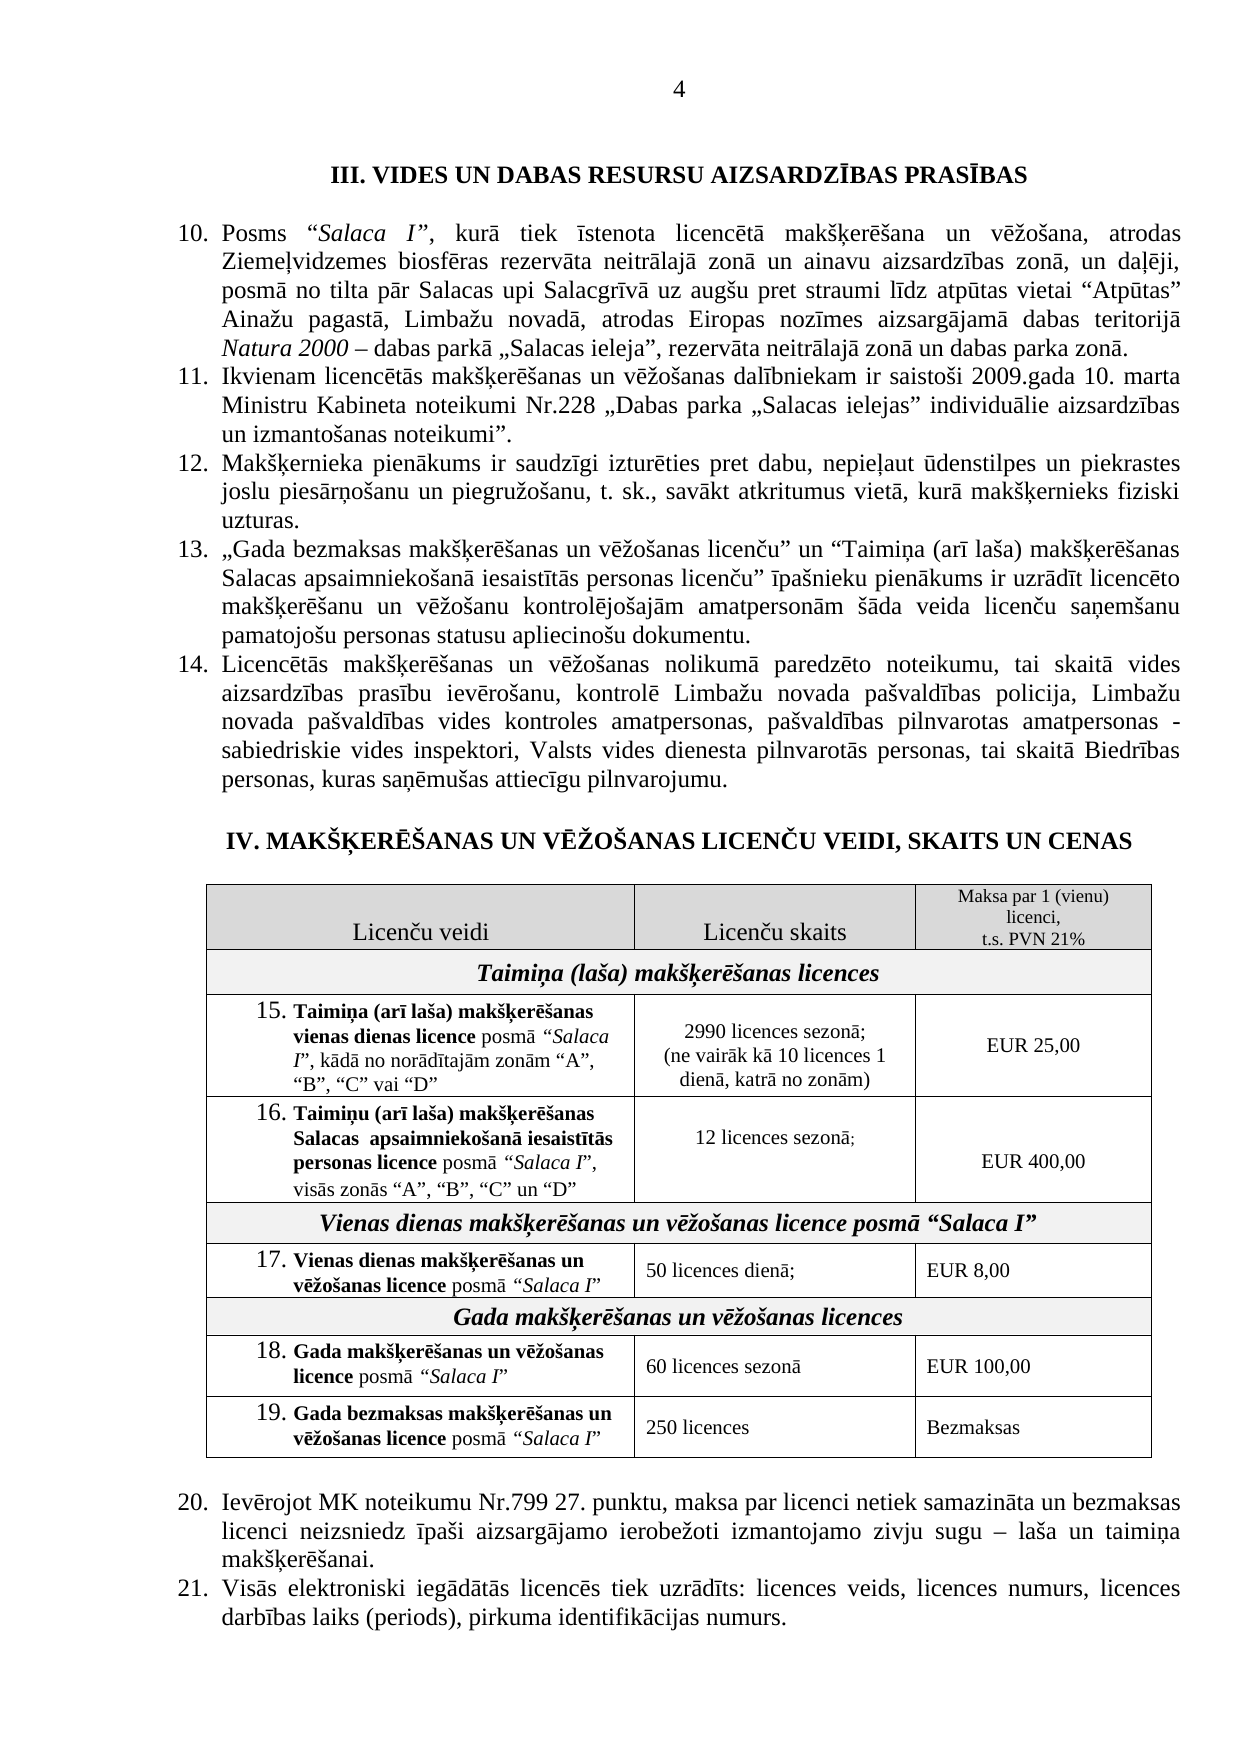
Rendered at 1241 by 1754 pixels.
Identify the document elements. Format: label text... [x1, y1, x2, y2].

table_cell Taimiņu (arī laša) makšķerēšanas Salacas apsaimniekošanā iesaistītās personas licence posmā “Salaca I”, visās zonās “A”, “B”, “C” un “D” [207, 1097, 634, 1202]
table_cell 2990 licences sezonā; (ne vairāk kā 10 licences 1 dienā, katrā no zonām) [635, 995, 915, 1096]
list Makšķernieka pienākums ir saudzīgi izturēties pret dabu, nepieļaut ūdenstilpes un piekrastes joslu piesārņošanu un piegružošanu, t. sk., savākt atkritumus vietā, kurā makšķernieks fiziski uzturas. [177, 448, 1181, 534]
table_cell 60 licences sezonā [635, 1336, 915, 1396]
table_header Licenču veidi [207, 885, 634, 949]
list Ikvienam licencētās makšķerēšanas un vēžošanas dalībniekam ir saistoši 2009.gada 10. marta Ministru Kabineta noteikumi Nr.228 „Dabas parka „Salacas ielejas” individuālie aizsardzības un izmantošanas noteikumi”. [177, 361, 1181, 448]
table_cell Taimiņa (arī laša) makšķerēšanas vienas dienas licence posmā “Salaca I”, kādā no norādītajām zonām “A”, “B”, “C” vai “D” [207, 995, 634, 1096]
table_cell Bezmaksas [916, 1397, 1151, 1457]
table_cell EUR 25,00 [916, 995, 1151, 1096]
table_cell 250 licences [635, 1397, 915, 1457]
table_header Maksa par 1 (vienu) licenci, t.s. PVN 21% [916, 885, 1151, 949]
table_cell EUR 100,00 [916, 1336, 1151, 1396]
list Posms “Salaca I”, kurā tiek īstenota licencētā makšķerēšana un vēžošana, atrodas Ziemeļvidzemes biosfēras rezervāta neitrālajā zonā un ainavu aizsardzības zonā, un daļēji, posmā no tilta pār Salacas upi Salacgrīvā uz augšu pret straumi līdz atpūtas vietai “Atpūtas” Ainažu pagastā, Limbažu novadā, atrodas Eiropas nozīmes aizsargājamā dabas teritorijā Natura 2000 – dabas parkā „Salacas ieleja”, rezervāta neitrālajā zonā un dabas parka zonā. [177, 218, 1181, 361]
text III. VIDES UN DABAS RESURSU AIZSARDZĪBAS PRASĪBAS [177, 160, 1181, 189]
text IV. MAKŠĶERĒŠANAS UN VĒŽOŠANAS LICENČU VEIDI, SKAITS UN CENAS [177, 826, 1181, 855]
table_cell Gada makšķerēšanas un vēžošanas licences [207, 1298, 1151, 1334]
table_cell Taimiņa (laša) makšķerēšanas licences [207, 950, 1151, 994]
table_cell Gada makšķerēšanas un vēžošanas licence posmā “Salaca I” [207, 1336, 634, 1396]
list Licencētās makšķerēšanas un vēžošanas nolikumā paredzēto noteikumu, tai skaitā vides aizsardzības prasību ievērošanu, kontrolē Limbažu novada pašvaldības policija, Limbažu novada pašvaldības vides kontroles amatpersonas, pašvaldības pilnvarotas amatpersonas - sabiedriskie vides inspektori, Valsts vides dienesta pilnvarotās personas, tai skaitā Biedrības personas, kuras saņēmušas attiecīgu pilnvarojumu. [177, 649, 1181, 793]
table_cell 12 licences sezonā; [635, 1097, 915, 1202]
table_cell EUR 400,00 [916, 1097, 1151, 1202]
list Visās elektroniski iegādātās licencēs tiek uzrādīts: licences veids, licences numurs, licences darbības laiks (periods), pirkuma identifikācijas numurs. [177, 1573, 1181, 1631]
table_cell Vienas dienas makšķerēšanas un vēžošanas licence posmā “Salaca I” [207, 1203, 1151, 1243]
table_header Licenču skaits [635, 885, 915, 949]
table_cell EUR 8,00 [916, 1244, 1151, 1297]
table_cell Vienas dienas makšķerēšanas un vēžošanas licence posmā “Salaca I” [207, 1244, 634, 1297]
list „Gada bezmaksas makšķerēšanas un vēžošanas licenču” un “Taimiņa (arī laša) makšķerēšanas Salacas apsaimniekošanā iesaistītās personas licenču” īpašnieku pienākums ir uzrādīt licencēto makšķerēšanu un vēžošanu kontrolējošajām amatpersonām šāda veida licenču saņemšanu pamatojošu personas statusu apliecinošu dokumentu. [177, 534, 1181, 649]
table_cell 50 licences dienā; [635, 1244, 915, 1297]
list Ievērojot MK noteikumu Nr.799 27. punktu, maksa par licenci netiek samazināta un bezmaksas licenci neizsniedz īpaši aizsargājamo ierobežoti izmantojamo zivju sugu – laša un taimiņa makšķerēšanai. [177, 1487, 1181, 1573]
table_cell Gada bezmaksas makšķerēšanas un vēžošanas licence posmā “Salaca I” [207, 1397, 634, 1457]
